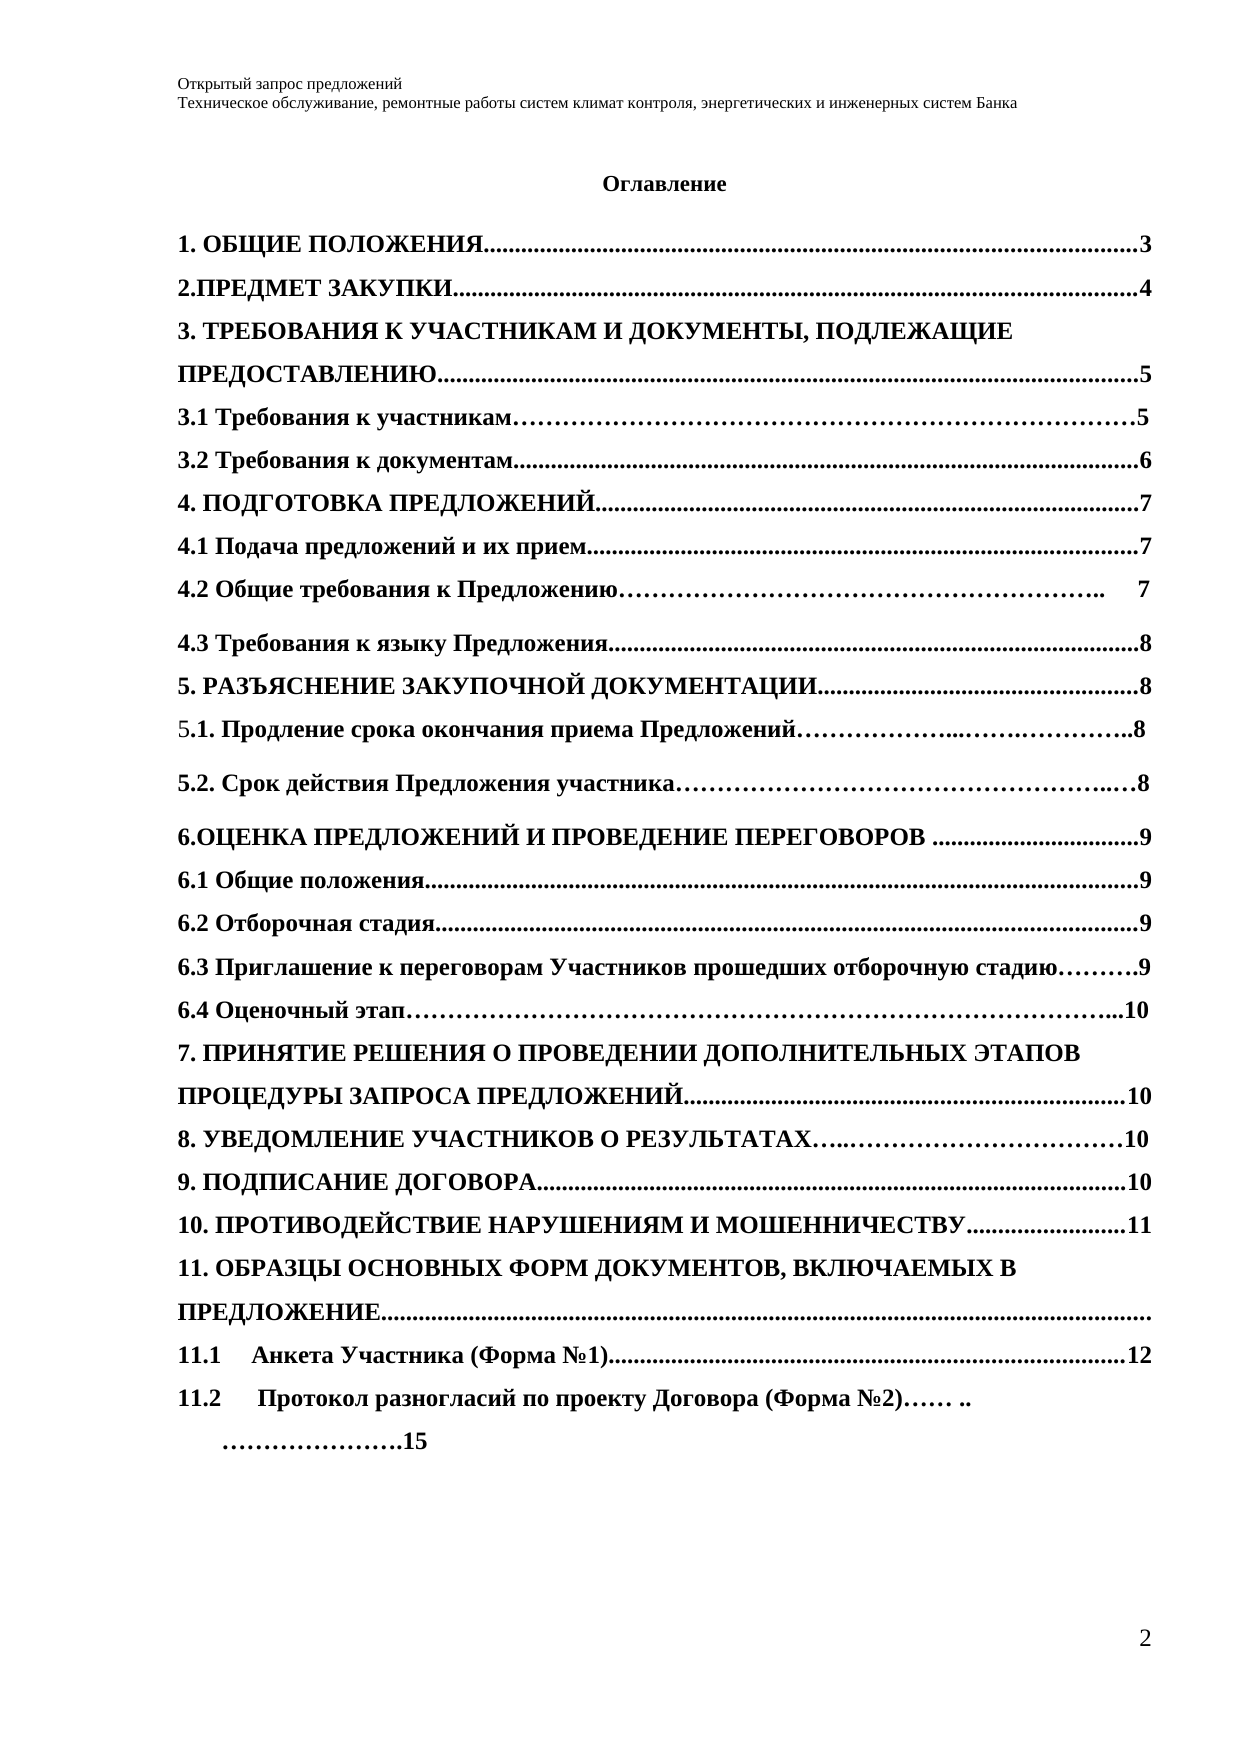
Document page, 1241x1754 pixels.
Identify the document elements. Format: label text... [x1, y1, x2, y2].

text 4.1 Подача предложений и их прием 7 [177, 531, 1152, 560]
text 5. РАЗЪЯСНЕНИЕ ЗАКУПОЧНОЙ ДОКУМЕНТАЦИИ 8 [177, 671, 1152, 700]
text 1. ОБЩИЕ ПОЛОЖЕНИЯ 3 [177, 229, 1152, 258]
text 6.1 Общие положения 9 [177, 865, 1152, 894]
text 4.3 Требования к языку Предложения 8 [177, 628, 1152, 657]
text 4.2 Общие требования к Предложению………………………………………………….. 7 [177, 574, 1152, 603]
text 5.1. Продление срока окончания приема Предложений………………...…….…………..8 [177, 714, 1152, 743]
text 2.ПРЕДМЕТ ЗАКУПКИ. 4 [177, 273, 1152, 301]
list Анкета Участника (Форма №1) 12 [177, 1340, 1152, 1368]
text 6.2 Отборочная стадия 9 [177, 908, 1152, 937]
text 11. ОБРАЗЦЫ ОСНОВНЫХ ФОРМ ДОКУМЕНТОВ, ВКЛЮЧАЕМЫХ В ПРЕДЛОЖЕНИЕ . [177, 1253, 1152, 1325]
text 8. УВЕДОМЛЕНИЕ УЧАСТНИКОВ О РЕЗУЛЬТАТАХ…..……………………………10 [177, 1124, 1152, 1153]
text 4. ПОДГОТОВКА ПРЕДЛОЖЕНИЙ 7 [177, 488, 1152, 517]
text 9. ПОДПИСАНИЕ ДОГОВОРА 10 [177, 1167, 1152, 1196]
text Оглавление [177, 170, 1152, 196]
text 3.1 Требования к участникам…………………………………………………………………5 [177, 402, 1152, 431]
text 6.4 Оценочный этап…………………………………………………………………………...10 [177, 995, 1152, 1023]
text 5.2. Срок действия Предложения участника……………………………………………..…8 [177, 768, 1152, 797]
text 10. ПРОТИВОДЕЙСТВИЕ НАРУШЕНИЯМ И МОШЕННИЧЕСТВУ 11 [177, 1210, 1152, 1239]
text 6.ОЦЕНКА ПРЕДЛОЖЕНИЙ И ПРОВЕДЕНИЕ ПЕРЕГОВОРОВ 9 [177, 822, 1152, 851]
text 6.3 Приглашение к переговорам Участников прошедших отборочную стадию……….9 [177, 952, 1152, 980]
list Протокол разногласий по проекту Договора (Форма №2)…… ..………………….15 [177, 1383, 1152, 1455]
text 3.2 Требования к документам 6 [177, 445, 1152, 474]
text 3. ТРЕБОВАНИЯ К УЧАСТНИКАМ И ДОКУМЕНТЫ, ПОДЛЕЖАЩИЕ ПРЕДОСТАВЛЕНИЮ 5 [177, 316, 1152, 388]
text 7. ПРИНЯТИЕ РЕШЕНИЯ О ПРОВЕДЕНИИ ДОПОЛНИТЕЛЬНЫХ ЭТАПОВ ПРОЦЕДУРЫ ЗАПРОСА ПРЕДЛОЖЕНИЙ 10 [177, 1038, 1152, 1110]
